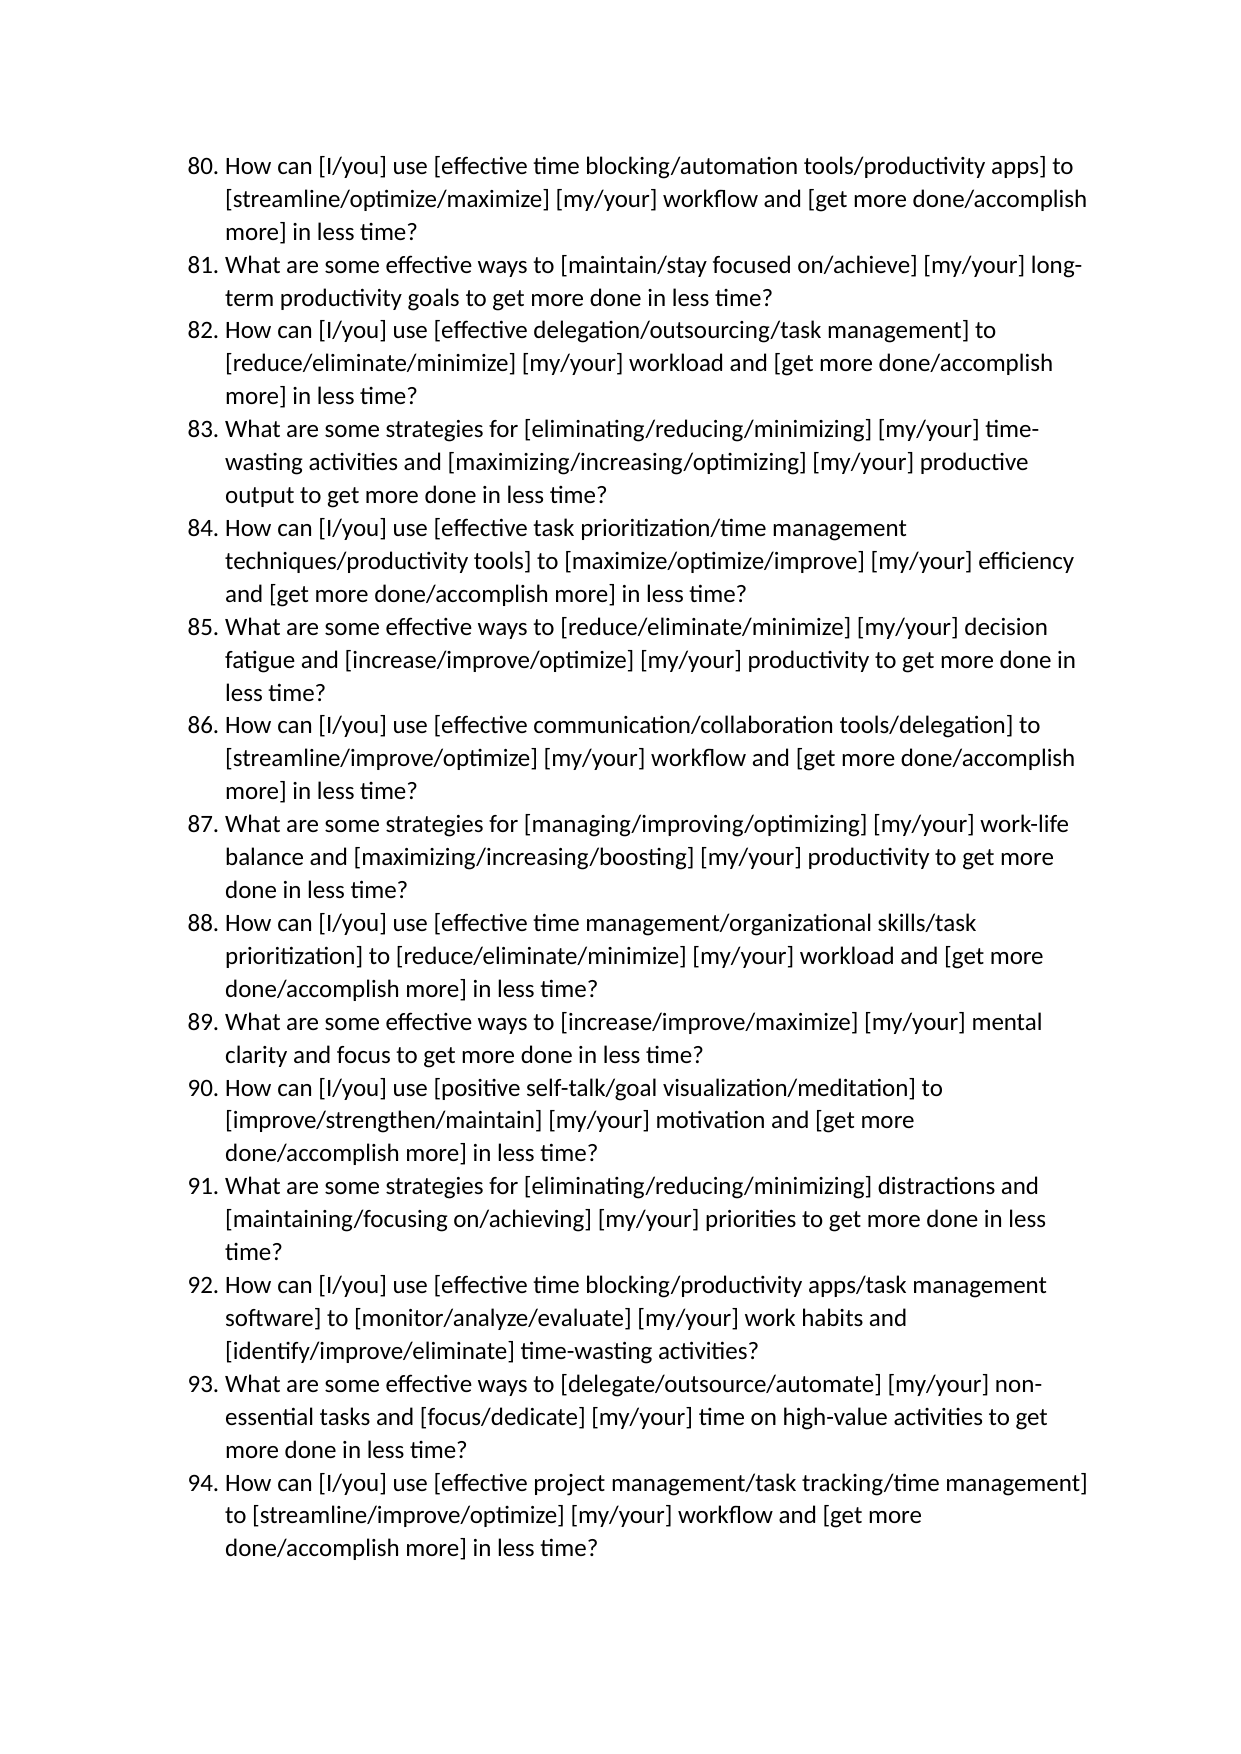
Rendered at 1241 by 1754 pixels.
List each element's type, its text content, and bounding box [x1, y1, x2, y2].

list How can [I/you] use [effective time management/organizational skills/task prioritization] to [reduce/eliminate/minimize] [my/your] workload and [get more done/accomplish more] in less time? [187, 907, 1090, 1003]
list How can [I/you] use [effective task prioritization/time management techniques/productivity tools] to [maximize/optimize/improve] [my/your] efficiency and [get more done/accomplish more] in less time? [187, 512, 1090, 608]
list How can [I/you] use [effective time blocking/productivity apps/task management software] to [monitor/analyze/evaluate] [my/your] work habits and [identify/improve/eliminate] time-wasting activities? [187, 1269, 1090, 1366]
list How can [I/you] use [effective project management/task tracking/time management] to [streamline/improve/optimize] [my/your] workflow and [get more done/accomplish more] in less time? [187, 1467, 1090, 1563]
list How can [I/you] use [effective communication/collaboration tools/delegation] to [streamline/improve/optimize] [my/your] workflow and [get more done/accomplish more] in less time? [187, 709, 1090, 806]
list How can [I/you] use [effective time blocking/automation tools/productivity apps] to [streamline/optimize/maximize] [my/your] workflow and [get more done/accomplish more] in less time? [187, 150, 1090, 246]
list What are some strategies for [managing/improving/optimizing] [my/your] work-life balance and [maximizing/increasing/boosting] [my/your] productivity to get more done in less time? [187, 808, 1090, 905]
list What are some effective ways to [reduce/eliminate/minimize] [my/your] decision fatigue and [increase/improve/optimize] [my/your] productivity to get more done in less time? [187, 611, 1090, 707]
list What are some effective ways to [delegate/outsource/automate] [my/your] non-essential tasks and [focus/dedicate] [my/your] time on high-value activities to get more done in less time? [187, 1368, 1090, 1464]
list What are some effective ways to [maintain/stay focused on/achieve] [my/your] long-term productivity goals to get more done in less time? [187, 249, 1090, 312]
list What are some effective ways to [increase/improve/maximize] [my/your] mental clarity and focus to get more done in less time? [187, 1006, 1090, 1069]
list What are some strategies for [eliminating/reducing/minimizing] [my/your] time-wasting activities and [maximizing/increasing/optimizing] [my/your] productive output to get more done in less time? [187, 413, 1090, 510]
list What are some strategies for [eliminating/reducing/minimizing] distractions and [maintaining/focusing on/achieving] [my/your] priorities to get more done in less time? [187, 1170, 1090, 1267]
list How can [I/you] use [effective delegation/outsourcing/task management] to [reduce/eliminate/minimize] [my/your] workload and [get more done/accomplish more] in less time? [187, 314, 1090, 411]
list How can [I/you] use [positive self-talk/goal visualization/meditation] to [improve/strengthen/maintain] [my/your] motivation and [get more done/accomplish more] in less time? [187, 1072, 1090, 1168]
